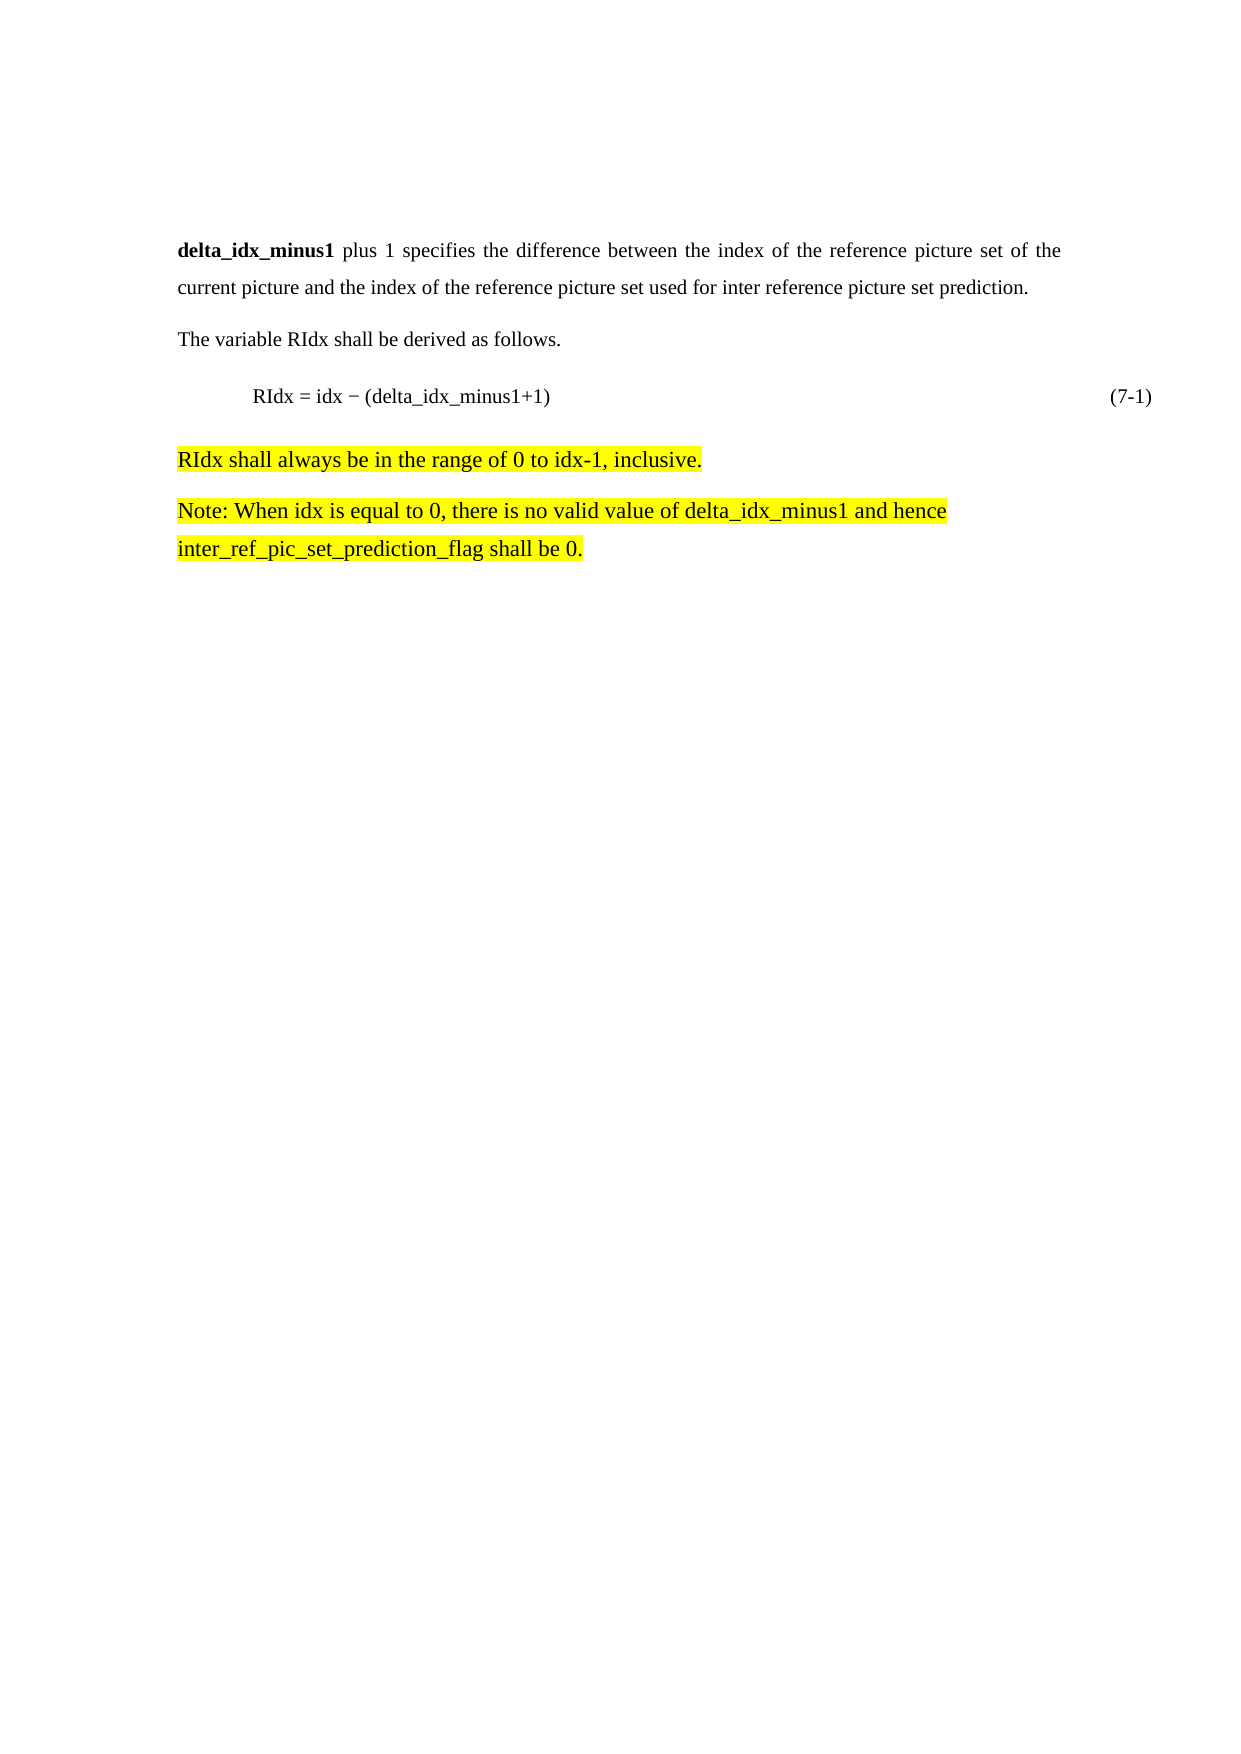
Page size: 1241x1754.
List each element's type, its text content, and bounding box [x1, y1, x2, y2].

text The variable RIdx shall be derived as follows. [177, 320, 1063, 358]
text delta_idx_minus1 plus 1 specifies the difference between the index of the reference picture set of the current picture and the index of the reference picture set used for inter reference picture set prediction. [177, 231, 1063, 306]
list Note: When idx is equal to 0, there is no valid value of delta_idx_minus1 and hence inter_ref_pic_set_prediction_flag shall be 0. [177, 492, 1063, 567]
list RIdx shall always be in the range of 0 to idx-1, inclusive. [177, 440, 1063, 478]
